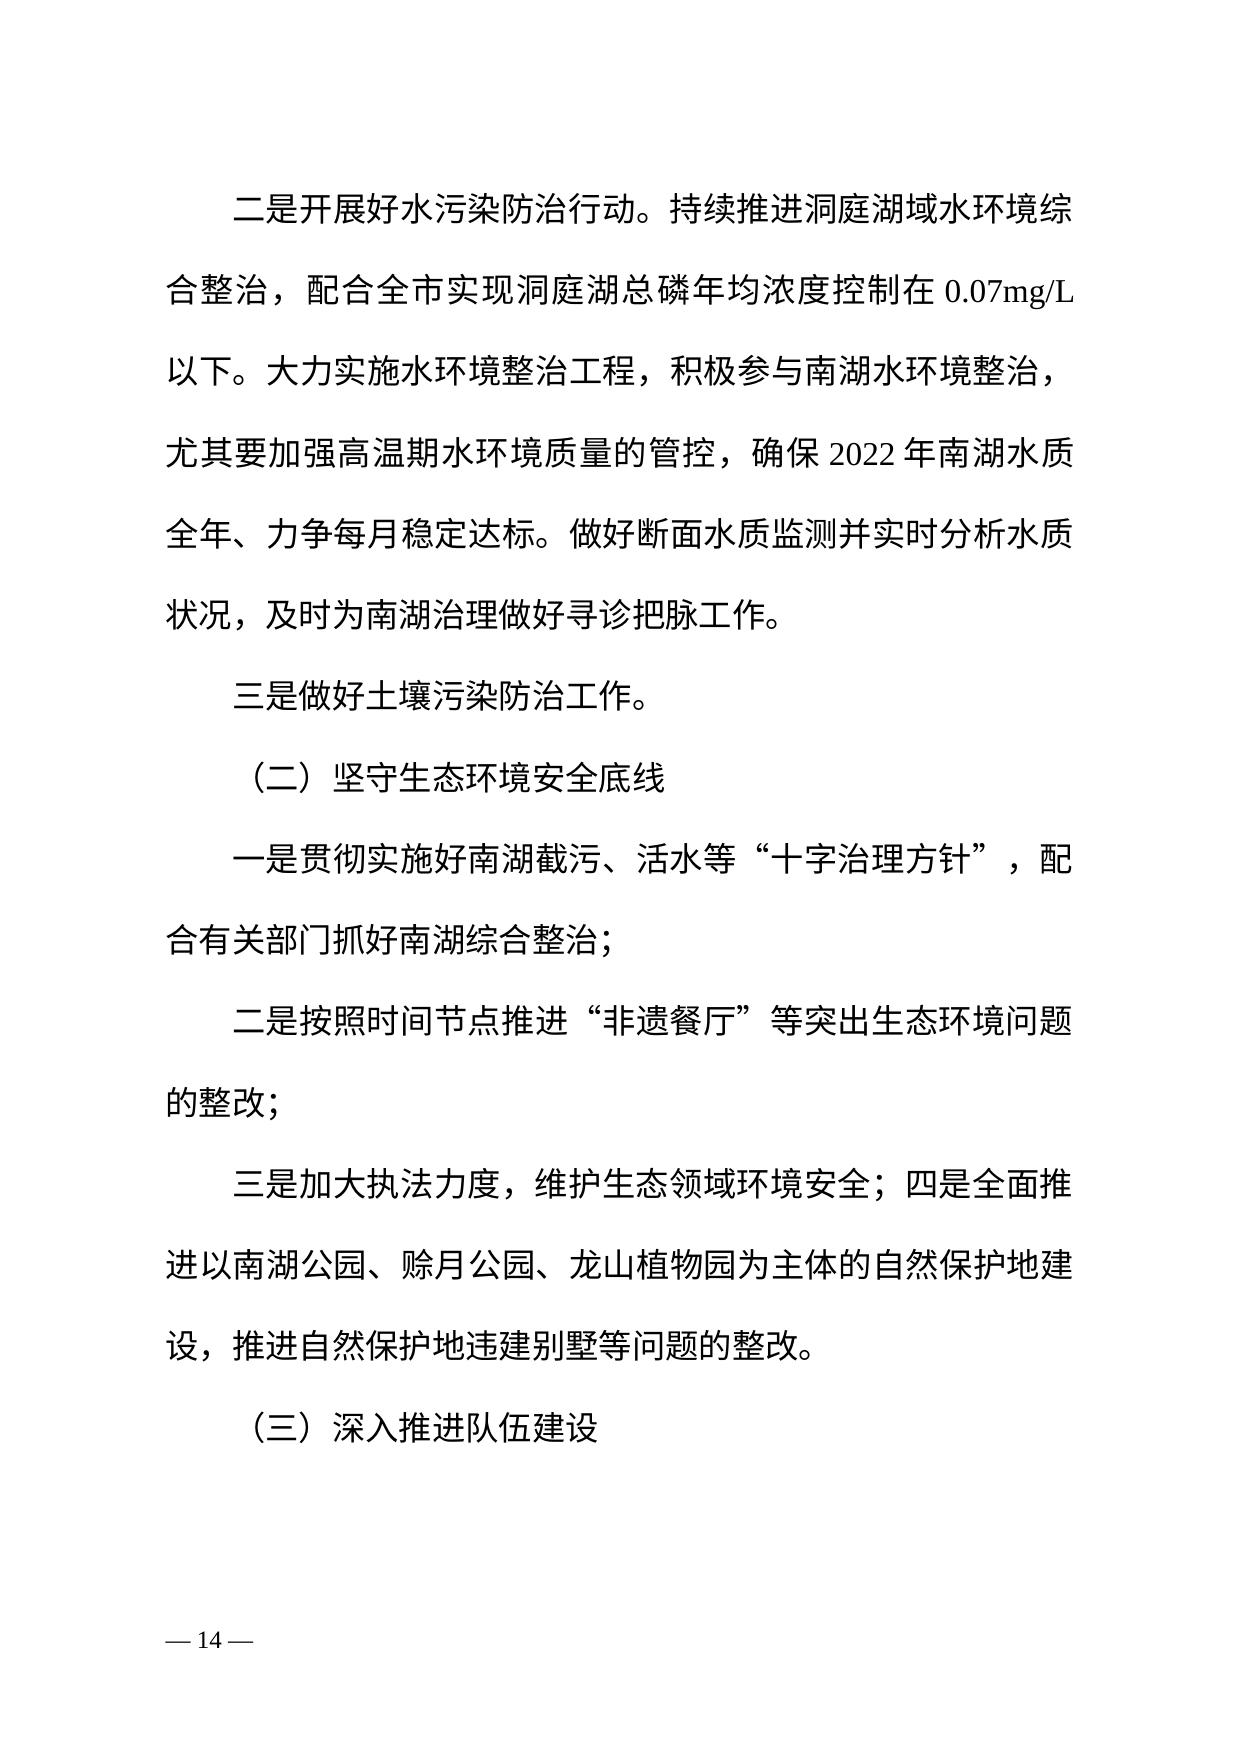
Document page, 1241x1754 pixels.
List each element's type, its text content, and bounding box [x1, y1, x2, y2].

text 二是按照时间节点推进“非遗餐厅”等突出生态环境问题的整改； [165, 978, 1075, 1141]
text 三是做好土壤污染防治工作。 [165, 653, 1075, 735]
text 二是开展好水污染防治行动。持续推进洞庭湖域水环境综合整治，配合全市实现洞庭湖总磷年均浓度控制在0.07mg/L以下。大力实施水环境整治工程，积极参与南湖水环境整治，尤其要加强高温期水环境质量的管控，确保2022年南湖水质全年、力争每月稳定达标。做好断面水质监测并实时分析水质状况，及时为南湖治理做好寻诊把脉工作。 [165, 166, 1075, 653]
text 三是加大执法力度，维护生态领域环境安全；四是全面推进以南湖公园、赊月公园、龙山植物园为主体的自然保护地建设，推进自然保护地违建别墅等问题的整改。 [165, 1141, 1075, 1385]
text （三）深入推进队伍建设 [165, 1385, 1075, 1466]
text 一是贯彻实施好南湖截污、活水等“十字治理方针”，配合有关部门抓好南湖综合整治； [165, 816, 1075, 978]
text （二）坚守生态环境安全底线 [165, 735, 1075, 816]
